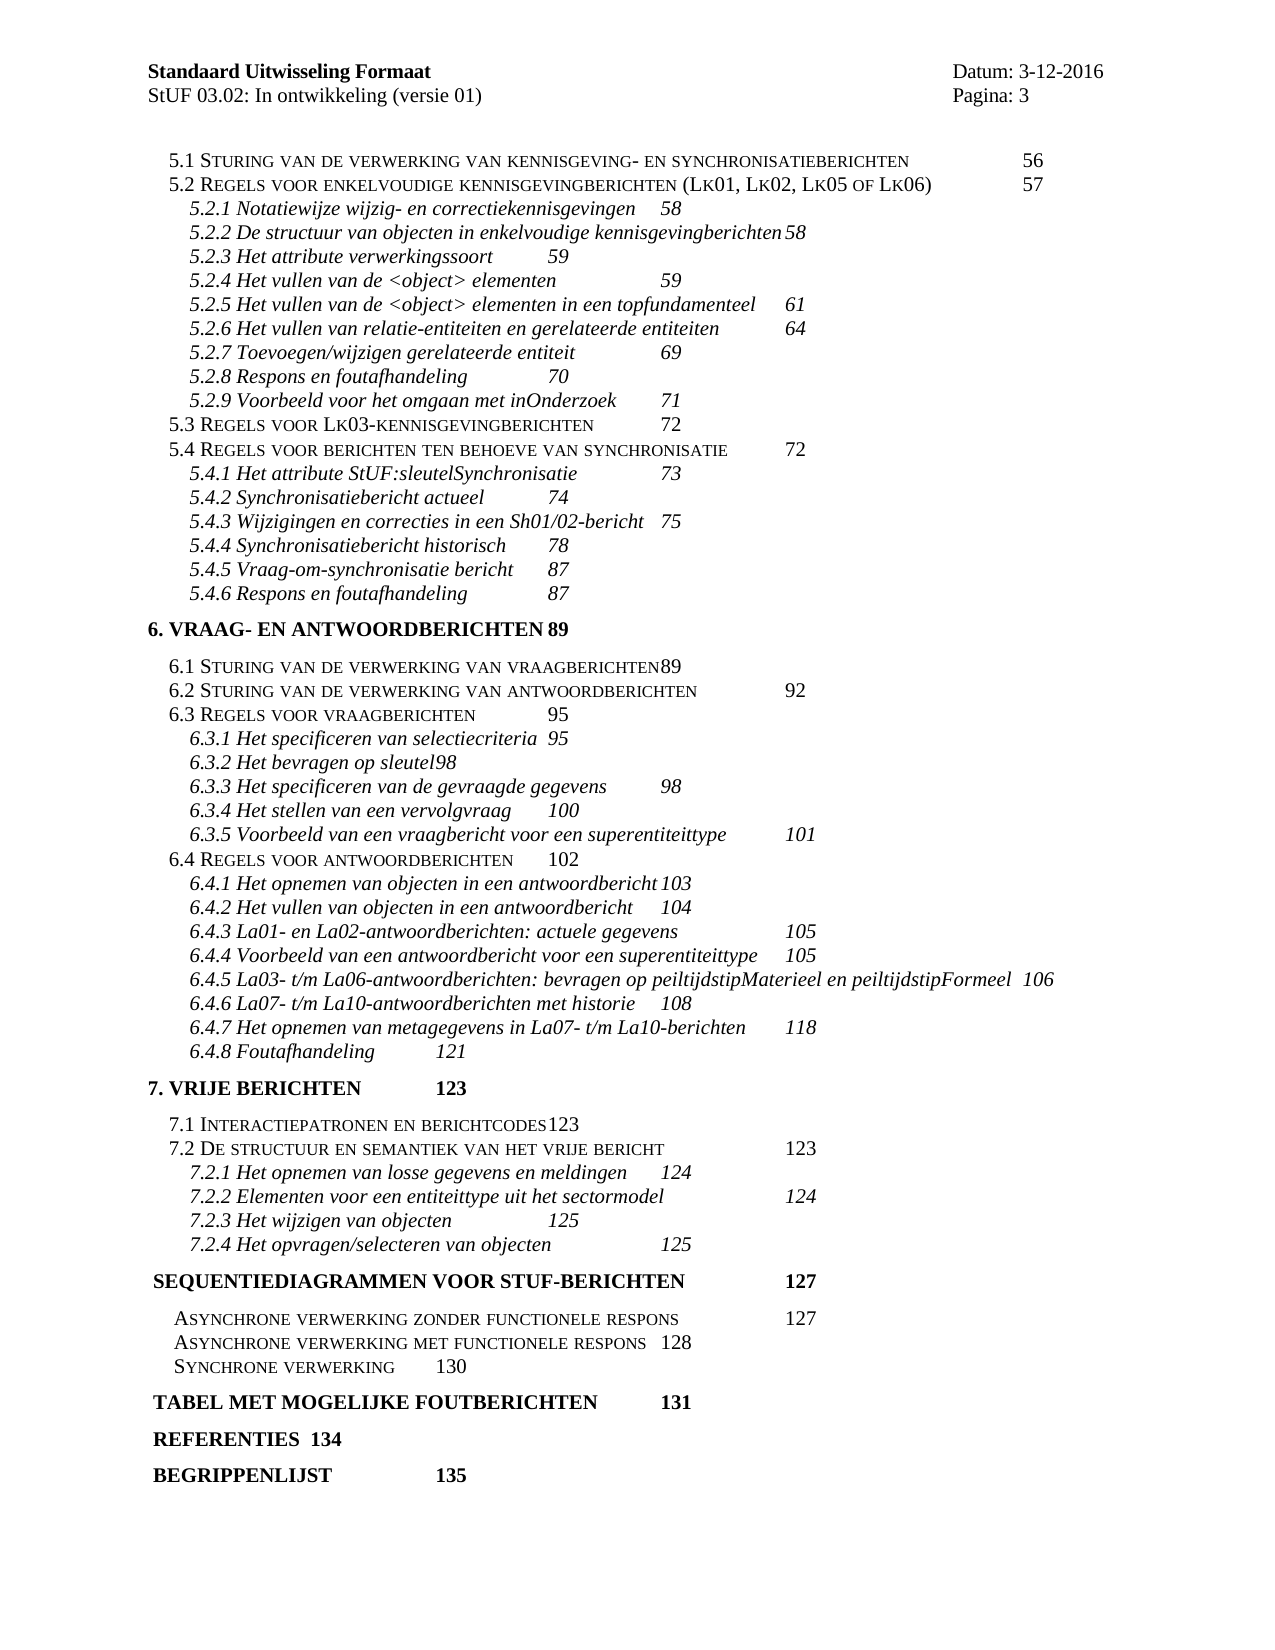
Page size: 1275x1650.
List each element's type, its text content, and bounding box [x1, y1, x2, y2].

text 5.2.1 Notatiewijze wijzig- en correctiekennisgevingen 58 [189, 196, 1127, 220]
text 6.2 Sturing van de verwerking van antwoordberichten 92 [168, 678, 1127, 702]
text 5.2.4 Het vullen van de <object> elementen 59 [189, 268, 1127, 292]
text 5.4.3 Wijzigingen en correcties in een Sh01/02-bericht 75 [189, 509, 1127, 533]
text 6.4.1 Het opnemen van objecten in een antwoordbericht 103 [189, 871, 1127, 894]
text Asynchrone verwerking zonder functionele respons 127 [168, 1306, 1127, 1329]
text 7.1 Interactiepatronen en berichtcodes 123 [168, 1112, 1127, 1136]
text 7. Vrije berichten 123 [148, 1076, 1127, 1099]
text Referenties 134 [148, 1427, 1127, 1451]
text Tabel met mogelijke foutberichten 131 [148, 1390, 1127, 1414]
text 6.3.2 Het bevragen op sleutel 98 [189, 750, 1127, 774]
text 7.2 De structuur en semantiek van het vrije bericht 123 [168, 1136, 1127, 1160]
text 5.3 Regels voor Lk03-kennisgevingberichten 72 [168, 412, 1127, 436]
text 5.2.7 Toevoegen/wijzigen gerelateerde entiteit 69 [189, 340, 1127, 364]
text 6.4.8 Foutafhandeling 121 [189, 1039, 1127, 1063]
text 6.3.5 Voorbeeld van een vraagbericht voor een superentiteittype 101 [189, 822, 1127, 846]
text 6.4.3 La01- en La02-antwoordberichten: actuele gegevens 105 [189, 919, 1127, 943]
text 6.4.6 La07- t/m La10-antwoordberichten met historie 108 [189, 991, 1127, 1015]
text 6. Vraag- en antwoordberichten 89 [148, 617, 1127, 641]
text 5.4.4 Synchronisatiebericht historisch 78 [189, 533, 1127, 557]
text 5.2.2 De structuur van objecten in enkelvoudige kennisgevingberichten 58 [189, 220, 1127, 244]
text 7.2.1 Het opnemen van losse gegevens en meldingen 124 [189, 1160, 1127, 1184]
text 6.4.5 La03- t/m La06-antwoordberichten: bevragen op peiltijdstipMaterieel en peiltijdstipFormeel 106 [189, 967, 1127, 991]
text Asynchrone verwerking met functionele respons 128 [168, 1329, 1127, 1354]
text 5.2.5 Het vullen van de <object> elementen in een topfundamenteel 61 [189, 292, 1127, 316]
text Begrippenlijst 135 [148, 1463, 1127, 1487]
text 5.4 Regels voor berichten ten behoeve van synchronisatie 72 [168, 436, 1127, 461]
text 5.2.9 Voorbeeld voor het omgaan met inOnderzoek 71 [189, 388, 1127, 412]
text 5.4.6 Respons en foutafhandeling 87 [189, 581, 1127, 605]
text 6.3.4 Het stellen van een vervolgvraag 100 [189, 798, 1127, 822]
text 6.4 Regels voor antwoordberichten 102 [168, 846, 1127, 871]
text 5.2.6 Het vullen van relatie-entiteiten en gerelateerde entiteiten 64 [189, 316, 1127, 340]
text 5.4.1 Het attribute StUF:sleutelSynchronisatie 73 [189, 461, 1127, 484]
text 6.4.2 Het vullen van objecten in een antwoordbericht 104 [189, 894, 1127, 919]
text 6.3.3 Het specificeren van de gevraagde gegevens 98 [189, 774, 1127, 798]
text 6.4.7 Het opnemen van metagegevens in La07- t/m La10-berichten 118 [189, 1015, 1127, 1039]
text 7.2.3 Het wijzigen van objecten 125 [189, 1208, 1127, 1232]
text 5.4.2 Synchronisatiebericht actueel 74 [189, 484, 1127, 509]
text 7.2.2 Elementen voor een entiteittype uit het sectormodel 124 [189, 1184, 1127, 1208]
text Sequentiediagrammen voor StUF-berichten 127 [148, 1269, 1127, 1293]
text 5.4.5 Vraag-om-synchronisatie bericht 87 [189, 557, 1127, 581]
text 7.2.4 Het opvragen/selecteren van objecten 125 [189, 1232, 1127, 1256]
text 5.2.3 Het attribute verwerkingssoort 59 [189, 244, 1127, 268]
text 6.1 Sturing van de verwerking van vraagberichten 89 [168, 654, 1127, 678]
text Synchrone verwerking 130 [168, 1354, 1127, 1378]
text 5.2 Regels voor enkelvoudige kennisgevingberichten (Lk01, Lk02, Lk05 of Lk06) 57 [168, 172, 1127, 196]
text 6.4.4 Voorbeeld van een antwoordbericht voor een superentiteittype 105 [189, 943, 1127, 967]
text 6.3.1 Het specificeren van selectiecriteria 95 [189, 726, 1127, 750]
text 5.2.8 Respons en foutafhandeling 70 [189, 364, 1127, 388]
text 5.1 Sturing van de verwerking van kennisgeving- en synchronisatieberichten 56 [168, 148, 1127, 172]
text 6.3 Regels voor vraagberichten 95 [168, 702, 1127, 726]
